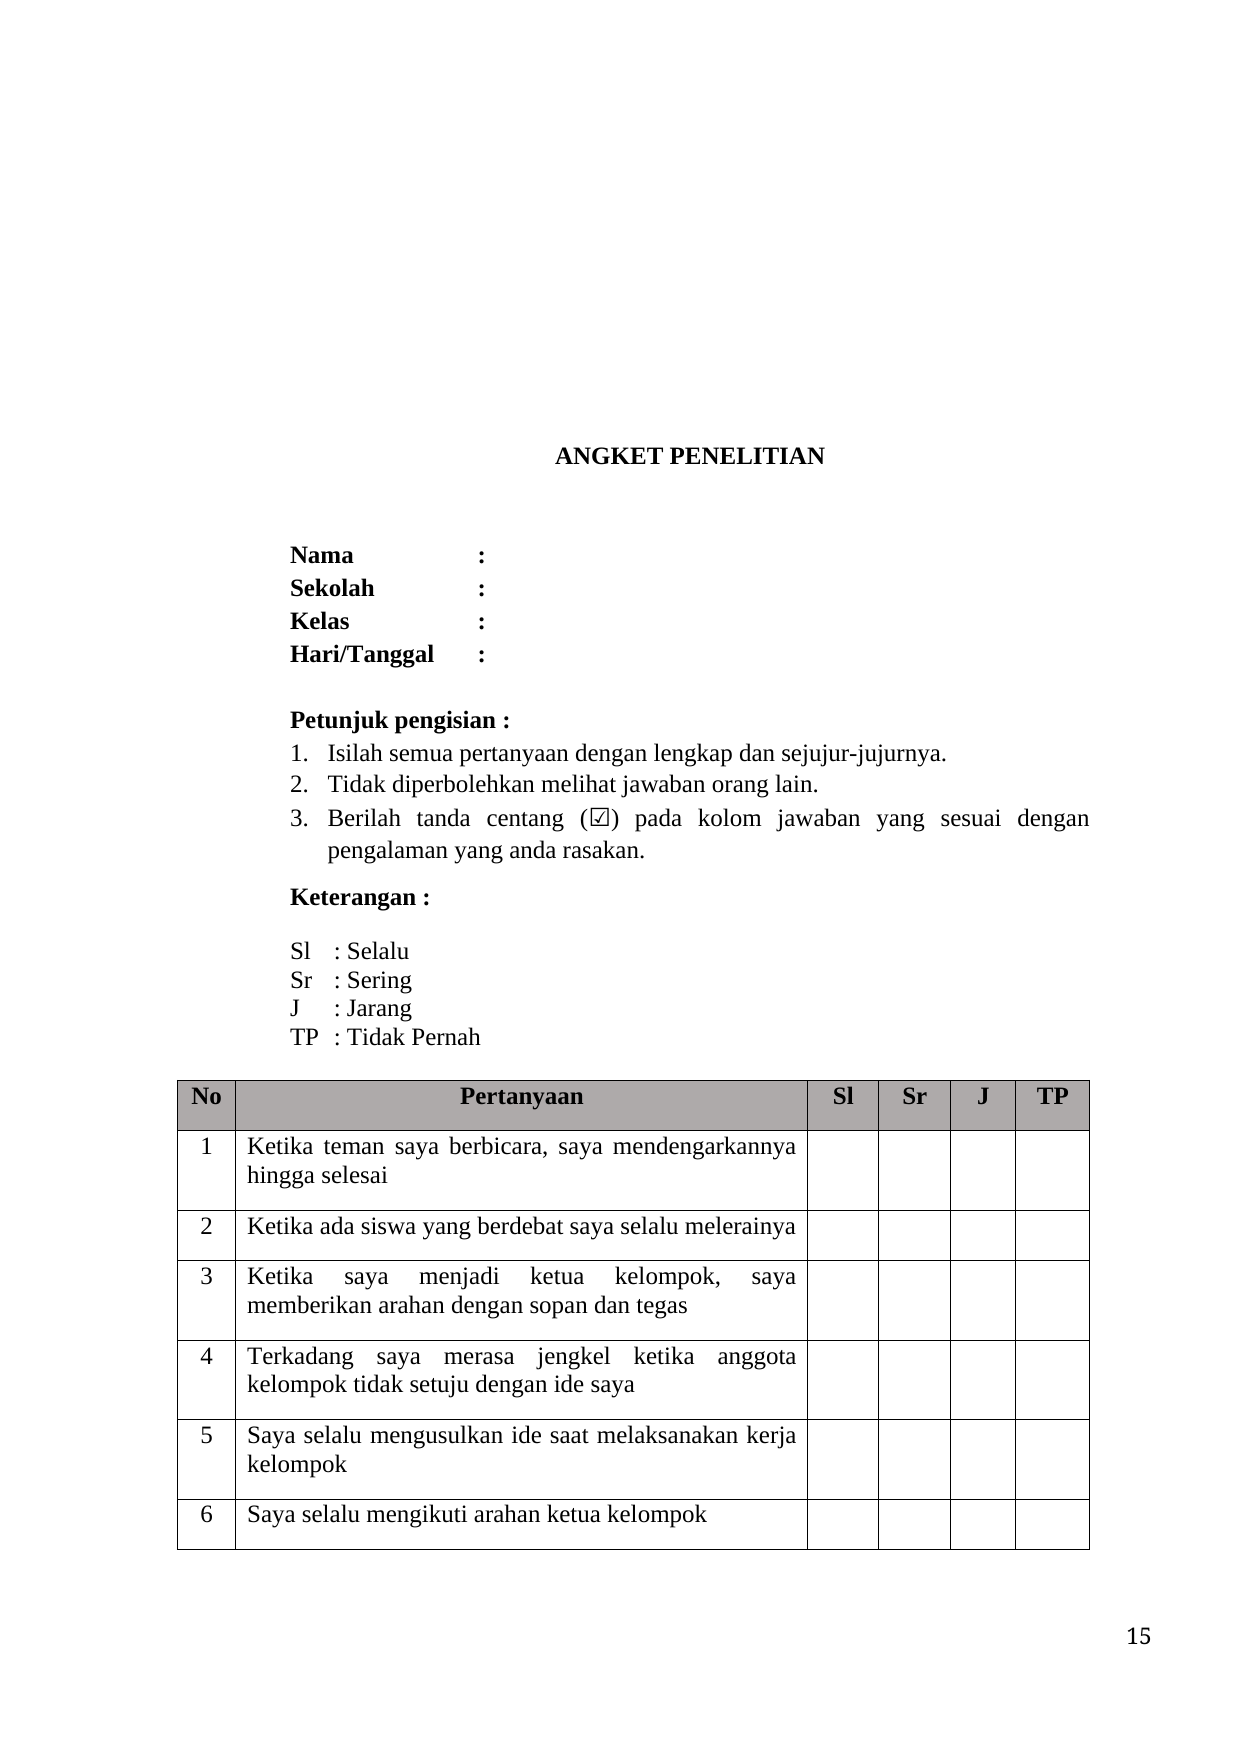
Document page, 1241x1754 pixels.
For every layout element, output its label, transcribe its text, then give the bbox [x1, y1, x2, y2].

table_cell [1016, 1341, 1089, 1419]
table_cell Ketika teman saya berbicara, saya mendengarkannya hingga selesai [236, 1131, 807, 1210]
table_cell 4 [178, 1341, 235, 1419]
table_header TP [1016, 1081, 1089, 1130]
table_cell [951, 1420, 1015, 1498]
table_cell [1016, 1500, 1089, 1549]
table_cell Ketika ada siswa yang berdebat saya selalu melerainya [236, 1211, 807, 1260]
table_cell [1016, 1261, 1089, 1340]
table_cell [808, 1131, 878, 1210]
list Tidak diperbolehkan melihat jawaban orang lain. [290, 769, 1090, 798]
table_cell Ketika saya menjadi ketua kelompok, saya memberikan arahan dengan sopan dan tegas [236, 1261, 807, 1340]
list Kelas : [290, 606, 1090, 635]
table_cell [1016, 1420, 1089, 1498]
table_cell Saya selalu mengusulkan ide saat melaksanakan kerja kelompok [236, 1420, 807, 1498]
table_cell [1016, 1131, 1089, 1210]
table_cell [808, 1420, 878, 1498]
table_header Sl [808, 1081, 878, 1130]
table_header Pertanyaan [236, 1081, 807, 1130]
list Berilah tanda centang (☑) pada kolom jawaban yang sesuai dengan pengalaman yang anda rasakan. [290, 799, 1090, 864]
table_cell [879, 1341, 950, 1419]
table_cell 5 [178, 1420, 235, 1498]
list Sekolah : [290, 573, 1090, 602]
table_cell Saya selalu mengikuti arahan ketua kelompok [236, 1500, 807, 1549]
table_cell 2 [178, 1211, 235, 1260]
table_header Sr [879, 1081, 950, 1130]
text J : Jarang [290, 993, 1090, 1022]
text Sl : Selalu [290, 936, 1090, 965]
table_cell 1 [178, 1131, 235, 1210]
table_cell 3 [178, 1261, 235, 1340]
table_cell [1016, 1211, 1089, 1260]
table_cell [879, 1261, 950, 1340]
table_cell [879, 1131, 950, 1210]
table_cell [951, 1211, 1015, 1260]
table_cell Terkadang saya merasa jengkel ketika anggota kelompok tidak setuju dengan ide saya [236, 1341, 807, 1419]
table_cell [879, 1211, 950, 1260]
table_cell [808, 1500, 878, 1549]
text Keterangan : [290, 882, 1090, 911]
table_header J [951, 1081, 1015, 1130]
list Nama : [290, 540, 1090, 569]
list Hari/Tanggal : [290, 639, 1090, 668]
text Sr : Sering [290, 965, 1090, 993]
table_cell [951, 1341, 1015, 1419]
list Isilah semua pertanyaan dengan lengkap dan sejujur-jujurnya. [290, 738, 1090, 767]
table_cell [879, 1420, 950, 1498]
table_header No [178, 1081, 235, 1130]
table_cell [951, 1131, 1015, 1210]
text TP : Tidak Pernah [290, 1022, 1090, 1051]
table_cell 6 [178, 1500, 235, 1549]
table_cell [951, 1261, 1015, 1340]
list ANGKET PENELITIAN [290, 441, 1090, 470]
table_cell [808, 1211, 878, 1260]
table_cell [951, 1500, 1015, 1549]
list Petunjuk pengisian : [290, 706, 1090, 734]
table_cell [808, 1261, 878, 1340]
table_cell [808, 1341, 878, 1419]
table_cell [879, 1500, 950, 1549]
